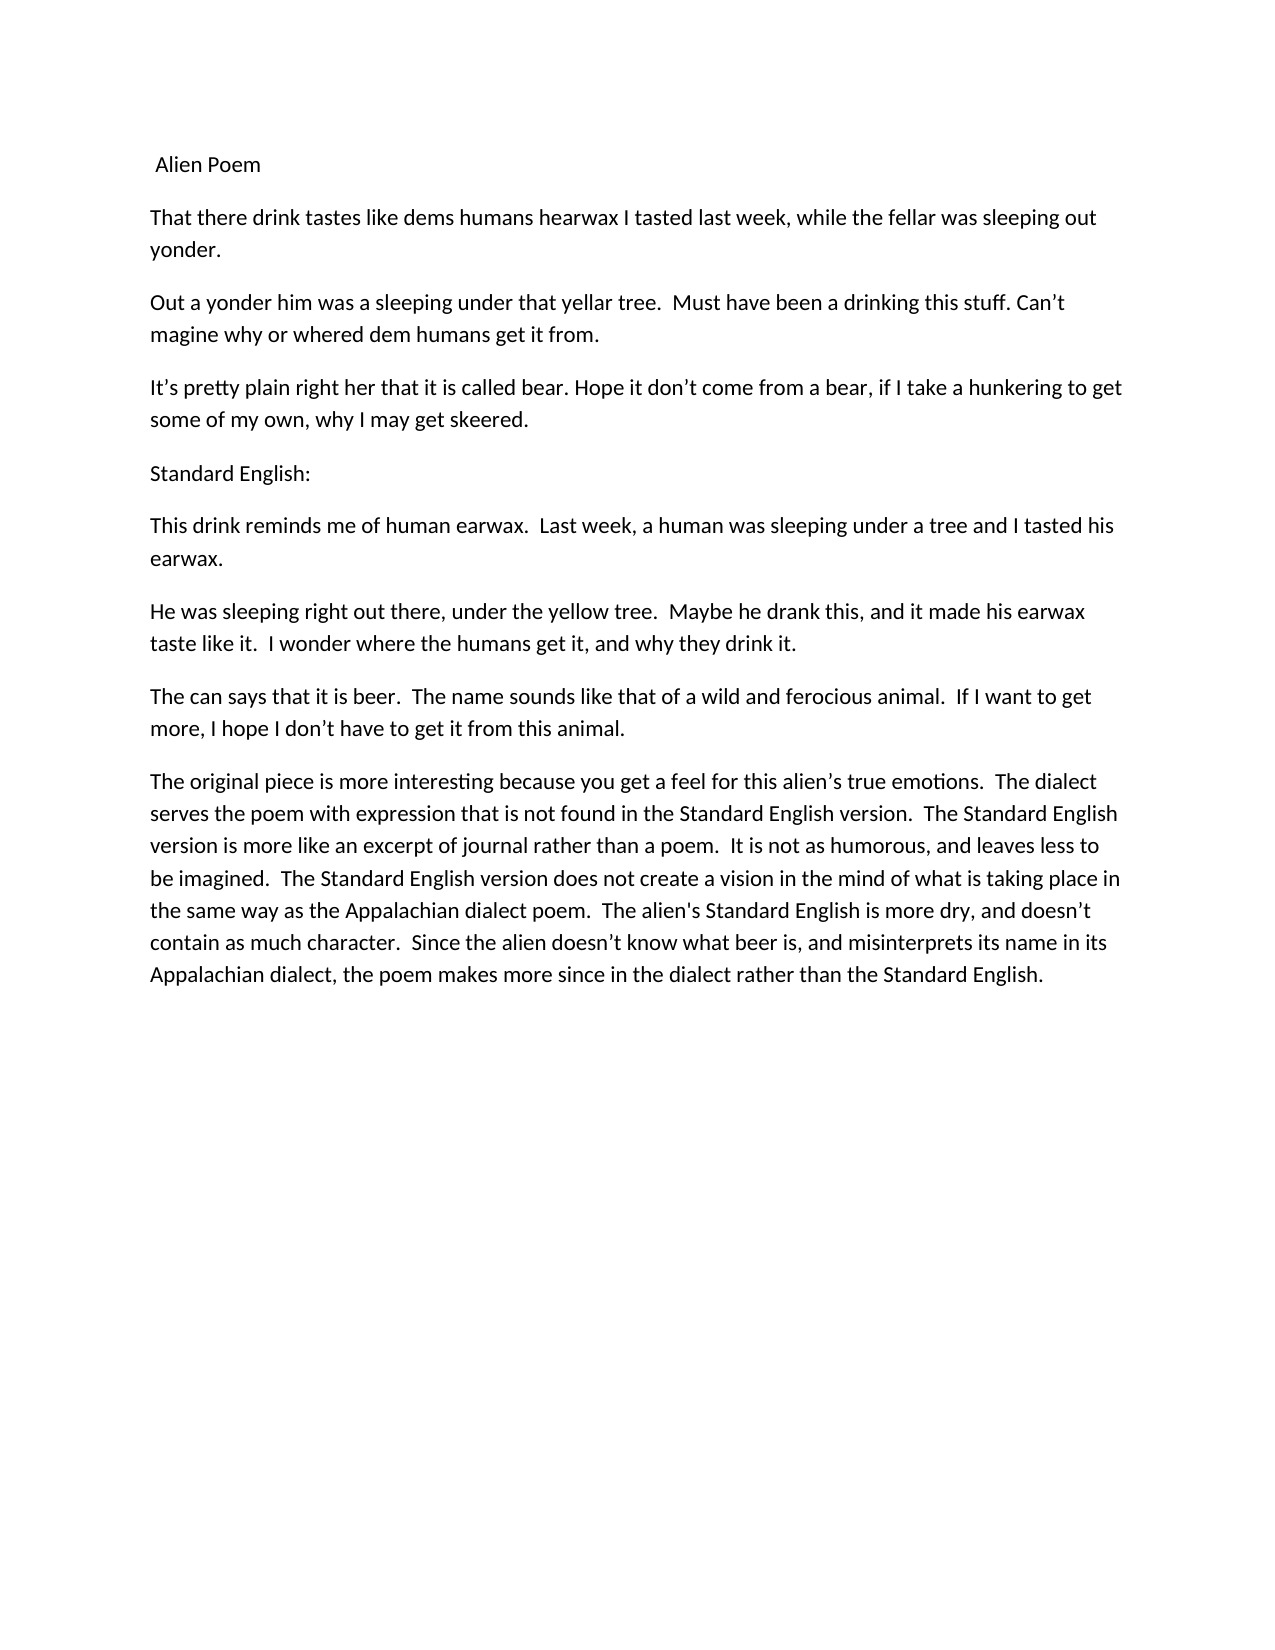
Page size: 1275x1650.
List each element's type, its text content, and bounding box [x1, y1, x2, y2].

text It’s pretty plain right her that it is called bear. Hope it don’t come from a bear, if I take a hunkering to get some of my own, why I may get skeered. [150, 373, 1125, 434]
text The can says that it is beer. The name sounds like that of a wild and ferocious animal. If I want to get more, I hope I don’t have to get it from this animal. [150, 682, 1125, 742]
text The original piece is more interesting because you get a feel for this alien’s true emotions. The dialect serves the poem with expression that is not found in the Standard English version. The Standard English version is more like an excerpt of journal rather than a poem. It is not as humorous, and leaves less to be imagined. The Standard English version does not create a vision in the mind of what is taking place in the same way as the Appalachian dialect poem. The alien's Standard English is more dry, and doesn’t contain as much character. Since the alien doesn’t know what beer is, and misinterprets its name in its Appalachian dialect, the poem makes more since in the dialect rather than the Standard English. [150, 767, 1125, 988]
text Standard English: [150, 459, 1125, 487]
text Out a yonder him was a sleeping under that yellar tree. Must have been a drinking this stuff. Can’t magine why or whered dem humans get it from. [150, 288, 1125, 348]
text This drink reminds me of human earwax. Last week, a human was sleeping under a tree and I tasted his earwax. [150, 512, 1125, 572]
text That there drink tastes like dems humans hearwax I tasted last week, while the fellar was sleeping out yonder. [150, 203, 1125, 263]
text He was sleeping right out there, under the yellow tree. Maybe he drank this, and it made his earwax taste like it. I wonder where the humans get it, and why they drink it. [150, 597, 1125, 657]
text Alien Poem [150, 150, 1125, 178]
